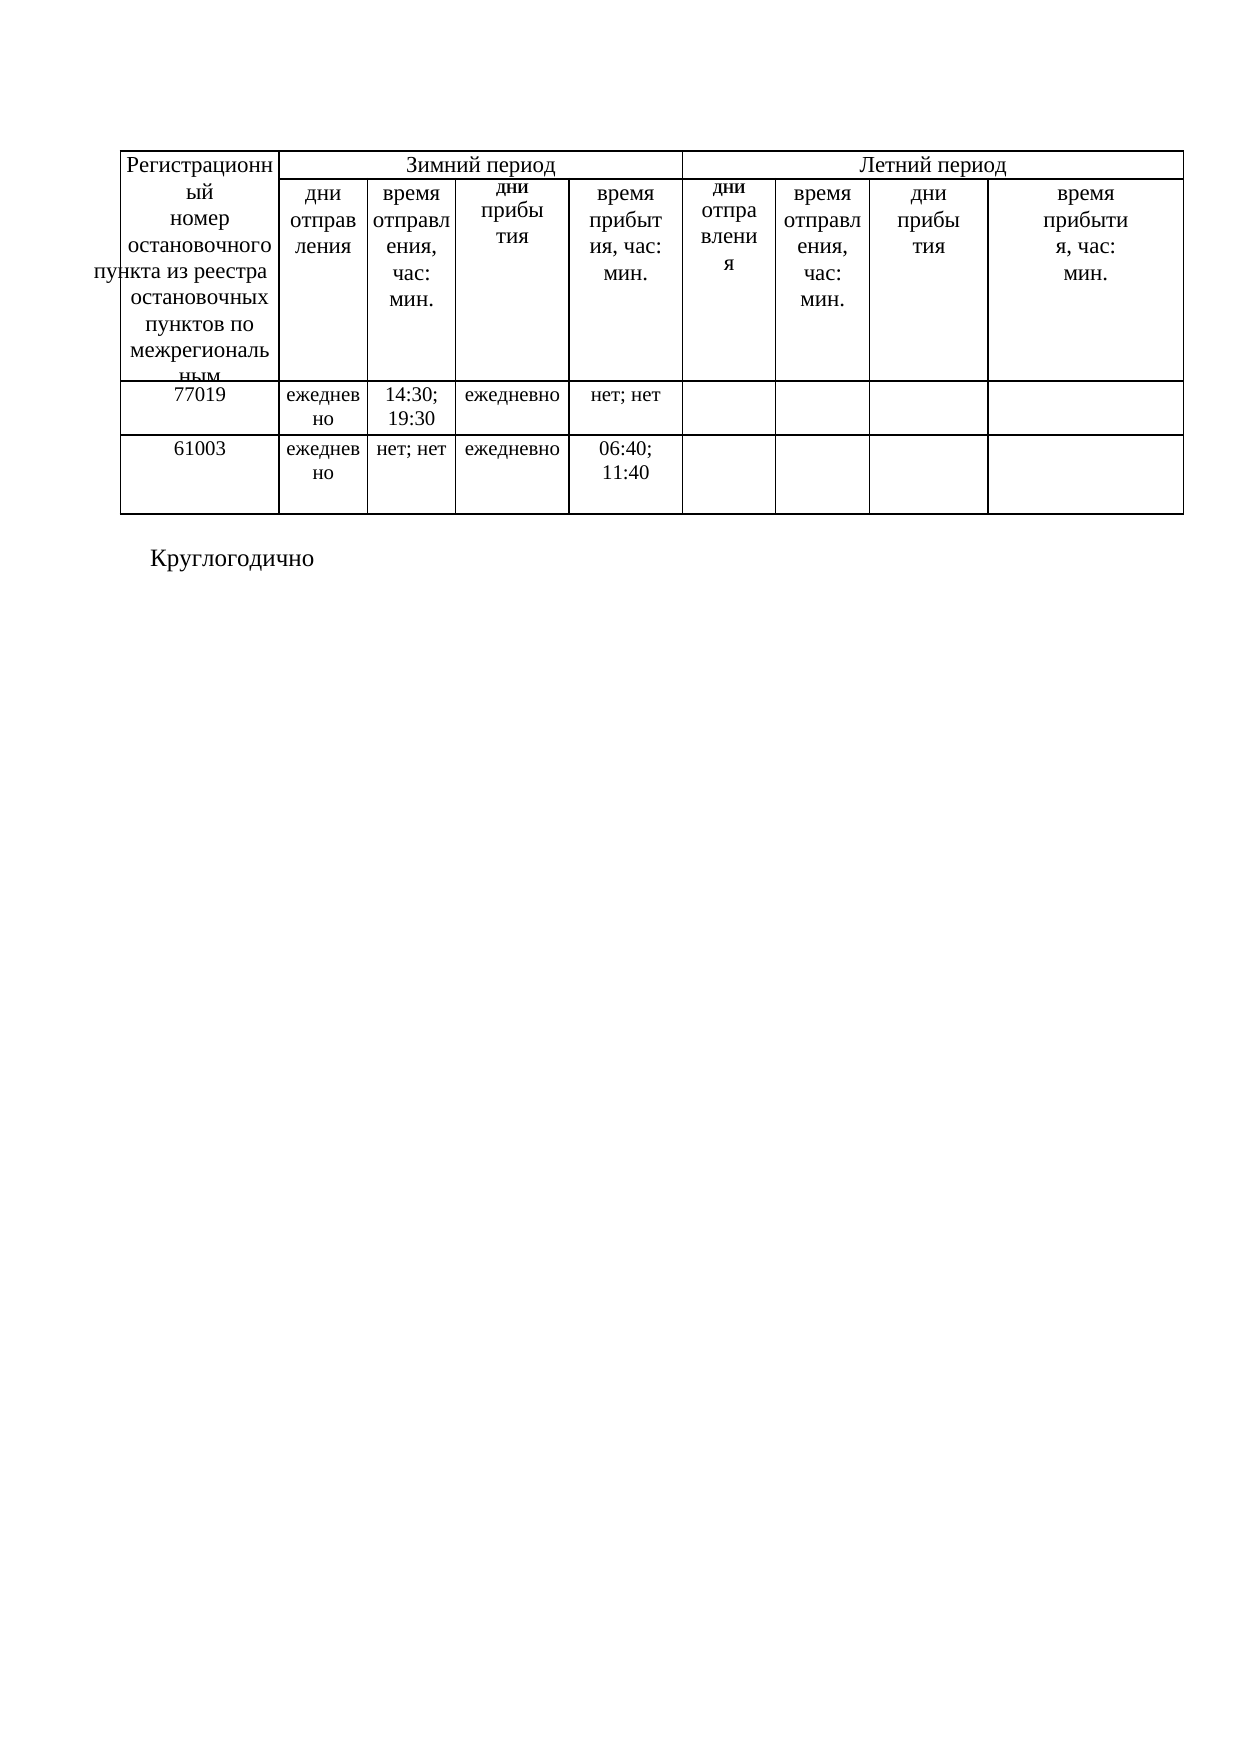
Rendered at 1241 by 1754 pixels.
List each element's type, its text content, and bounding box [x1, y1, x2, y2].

table_cell ДНИ отпра влени я [683, 180, 775, 380]
table_cell [683, 436, 775, 513]
table_cell [989, 382, 1183, 434]
table_cell время прибыти я, час: мин. [989, 180, 1183, 380]
table_cell нет; нет [570, 382, 682, 434]
table_cell ежедневно [456, 382, 568, 434]
table_cell [870, 436, 987, 513]
table_cell время отправл ения, час: мин. [368, 180, 455, 380]
table_cell 14:30; 19:30 [368, 382, 455, 434]
table_cell [776, 382, 869, 434]
table_cell время отправл ения, час: мин. [776, 180, 869, 380]
table_cell ДНИ прибы тия [456, 180, 568, 380]
table_cell дни отправ ления [280, 180, 367, 380]
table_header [121, 152, 278, 380]
table_header Летний период [683, 152, 1183, 178]
table_cell [989, 436, 1183, 513]
text Круглогодично [150, 543, 1090, 572]
table_header Зимний период [280, 152, 682, 178]
table_cell ежедневно [456, 436, 568, 513]
table_cell 06:40; 11:40 [570, 436, 682, 513]
table_cell 61003 [121, 436, 278, 513]
table_cell [776, 436, 869, 513]
table_cell дни прибы тия [870, 180, 987, 380]
table_cell [870, 382, 987, 434]
table_cell 77019 [121, 382, 278, 434]
table_cell ежедневно [280, 436, 367, 513]
table_cell ежедневно [280, 382, 367, 434]
table_cell [683, 382, 775, 434]
table_cell время прибыт ия, час: мин. [570, 180, 682, 380]
table_cell нет; нет [368, 436, 455, 513]
